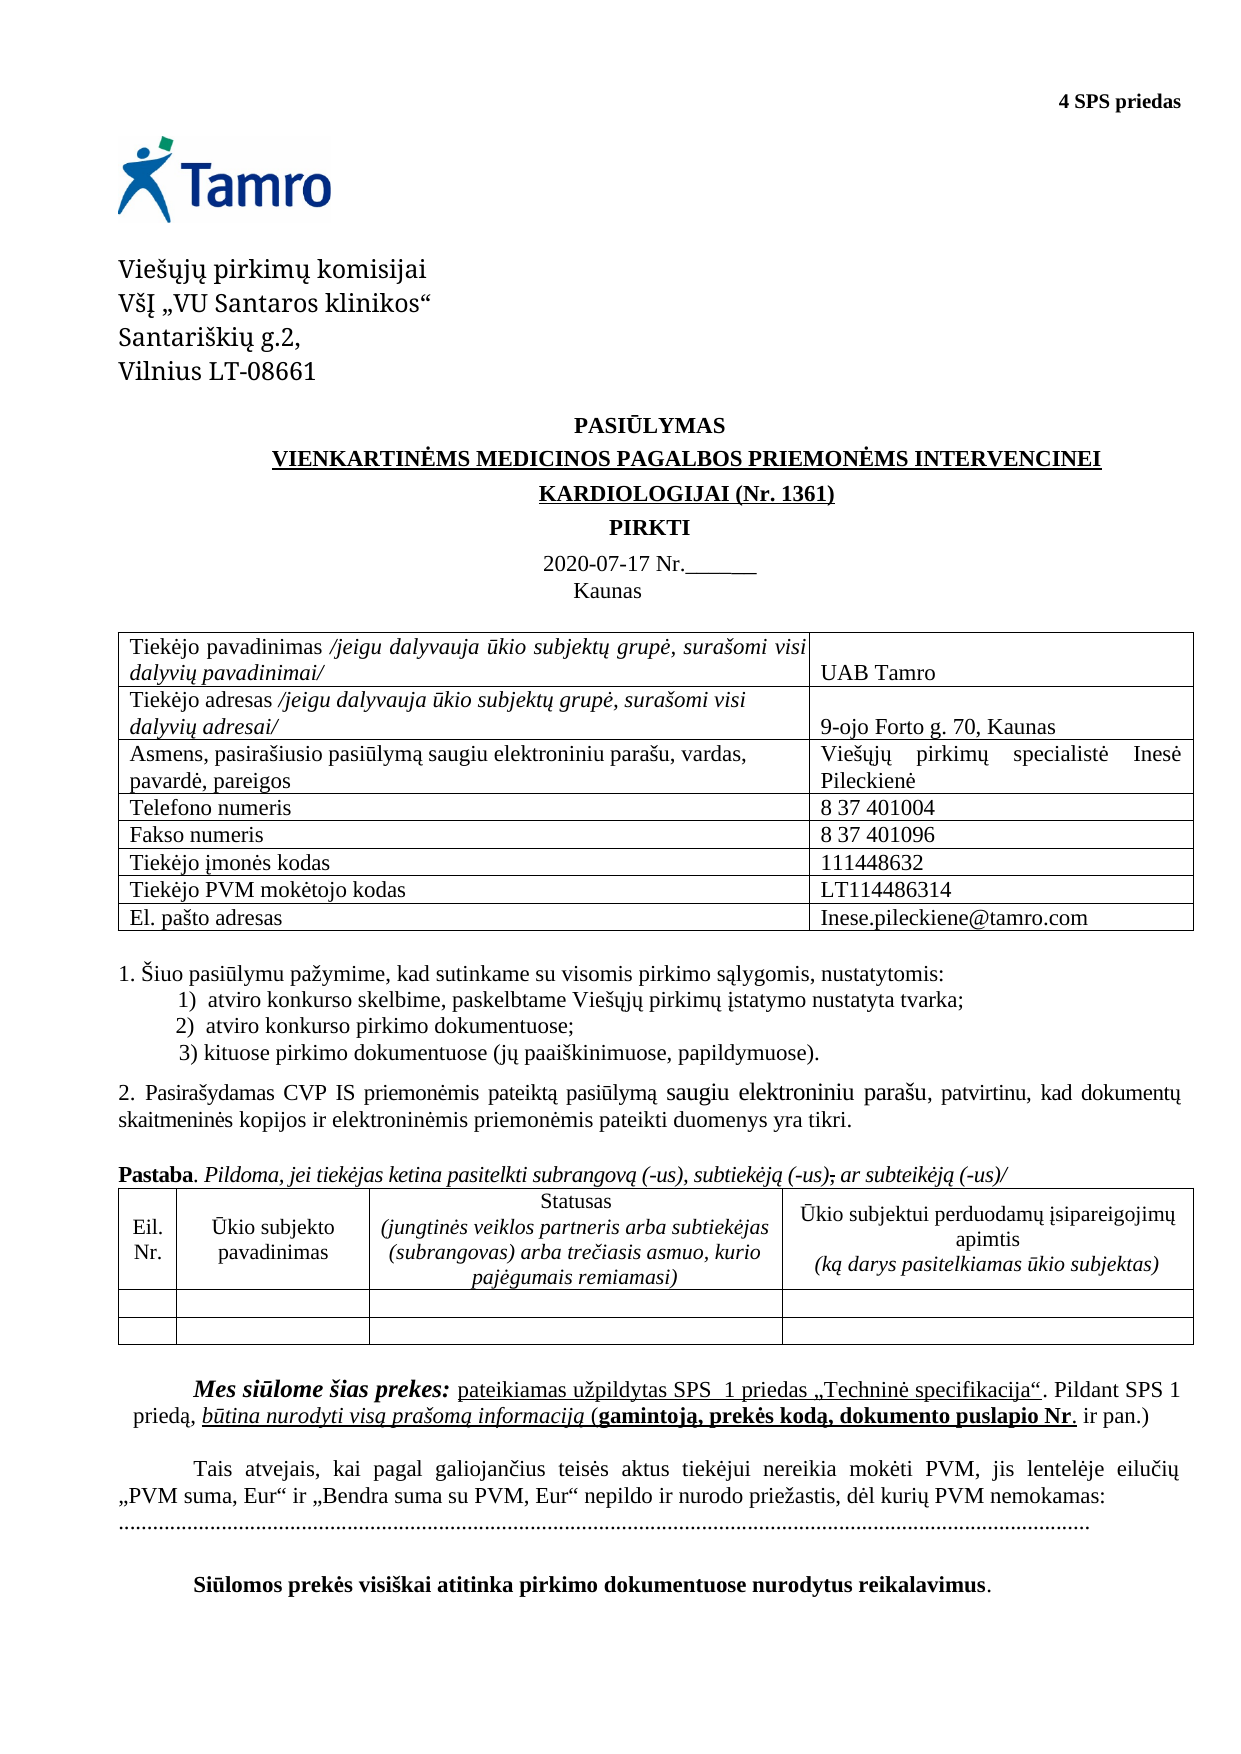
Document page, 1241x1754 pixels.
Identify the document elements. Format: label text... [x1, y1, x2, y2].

table_cell [119, 1318, 176, 1344]
text VIENKARTINĖMS MEDICINOS PAGALBOS PRIEMONĖMS INTERVENCINEI KARDIOLOGIJAI (Nr. 1361) [222, 445, 1152, 506]
table_header Eil. Nr. [119, 1189, 176, 1289]
text PIRKTI [118, 514, 1181, 540]
table_cell [119, 1290, 176, 1317]
table_cell Viešųjų pirkimų specialistė Inesė Pileckienė [810, 740, 1193, 793]
table_cell [370, 1290, 782, 1317]
table_header Tiekėjo pavadinimas /jeigu dalyvauja ūkio subjektų grupė, surašomi visi dalyvių pavadinimai/ [119, 633, 809, 686]
table_header Ūkio subjekto pavadinimas [177, 1189, 369, 1289]
table_cell Tiekėjo įmonės kodas [119, 849, 809, 875]
text 3) kituose pirkimo dokumentuose (jų paaiškinimuose, papildymuose). [118, 1039, 1181, 1065]
table_header UAB Tamro [810, 633, 1193, 686]
table_cell 9-ojo Forto g. 70, Kaunas [810, 687, 1193, 739]
text Mes siūlome šias prekes: pateikiamas užpildytas SPS 1 priedas „Techninė specifikacija“. Pildant SPS 1 priedą, būtina nurodyti visą prašomą informaciją (gamintoją, prekės kodą, dokumento puslapio Nr. ir pan.) [133, 1374, 1181, 1429]
text 1. Šiuo pasiūlymu pažymime, kad sutinkame su visomis pirkimo sąlygomis, nustatytomis: [118, 960, 1181, 986]
table_cell [177, 1290, 369, 1317]
table_cell [370, 1318, 782, 1344]
text 2. Pasirašydamas CVP IS priemonėmis pateiktą pasiūlymą saugiu elektroniniu parašu, patvirtinu, kad dokumentų skaitmeninės kopijos ir elektroninėmis priemonėmis pateikti duomenys yra tikri. [118, 1077, 1181, 1132]
picture [118, 136, 331, 223]
table_cell [177, 1318, 369, 1344]
text Kaunas [388, 577, 1181, 603]
table_cell 8 37 401096 [810, 821, 1193, 848]
text Viešųjų pirkimų komisijai [118, 251, 1181, 286]
table_cell 111448632 [810, 849, 1193, 875]
table_cell Tiekėjo PVM mokėtojo kodas [119, 876, 809, 903]
text VšĮ „VU Santaros klinikos“ [118, 286, 1181, 319]
table_cell LT114486314 [810, 876, 1193, 903]
text Siūlomos prekės visiškai atitinka pirkimo dokumentuose nurodytus reikalavimus. [118, 1571, 1181, 1597]
table_header Statusas (jungtinės veiklos partneris arba subtiekėjas (subrangovas) arba trečiasis asmuo, kurio pajėgumais remiamasi) [370, 1189, 782, 1289]
text Santariškių g.2, [118, 319, 1181, 354]
text 2020-07-17 Nr.______ [118, 548, 1181, 577]
table_cell 8 37 401004 [810, 794, 1193, 820]
text 2) atviro konkurso pirkimo dokumentuose; [118, 1012, 1181, 1039]
table_cell Asmens, pasirašiusio pasiūlymą saugiu elektroniniu parašu, vardas, pavardė, pareigos [119, 740, 809, 793]
table_header Ūkio subjektui perduodamų įsipareigojimų apimtis (ką darys pasitelkiamas ūkio subjektas) [783, 1189, 1193, 1289]
table_cell Inese.pileckiene@tamro.com [810, 904, 1193, 930]
text Vilnius LT-08661 [118, 354, 1181, 388]
text .......................................................................................................................................................................... [118, 1508, 1181, 1534]
table_cell Fakso numeris [119, 821, 809, 848]
text 4 SPS priedas [118, 89, 1181, 113]
table_cell [783, 1290, 1193, 1317]
text PASIŪLYMAS [118, 412, 1181, 438]
table_cell Tiekėjo adresas /jeigu dalyvauja ūkio subjektų grupė, surašomi visi dalyvių adresai/ [119, 687, 809, 739]
text Tais atvejais, kai pagal galiojančius teisės aktus tiekėjui nereikia mokėti PVM, jis lentelėje eilučių „PVM suma, Eur“ ir „Bendra suma su PVM, Eur“ nepildo ir nurodo priežastis, dėl kurių PVM nemokamas: [118, 1455, 1181, 1508]
text Pastaba. Pildoma, jei tiekėjas ketina pasitelkti subrangovą (-us), subtiekėją (-us), ar subteikėją (-us)/ [118, 1161, 1181, 1187]
table_cell El. pašto adresas [119, 904, 809, 930]
table_cell Telefono numeris [119, 794, 809, 820]
table_cell [783, 1318, 1193, 1344]
text 1) atviro konkurso skelbime, paskelbtame Viešųjų pirkimų įstatymo nustatyta tvarka; [118, 986, 1181, 1012]
